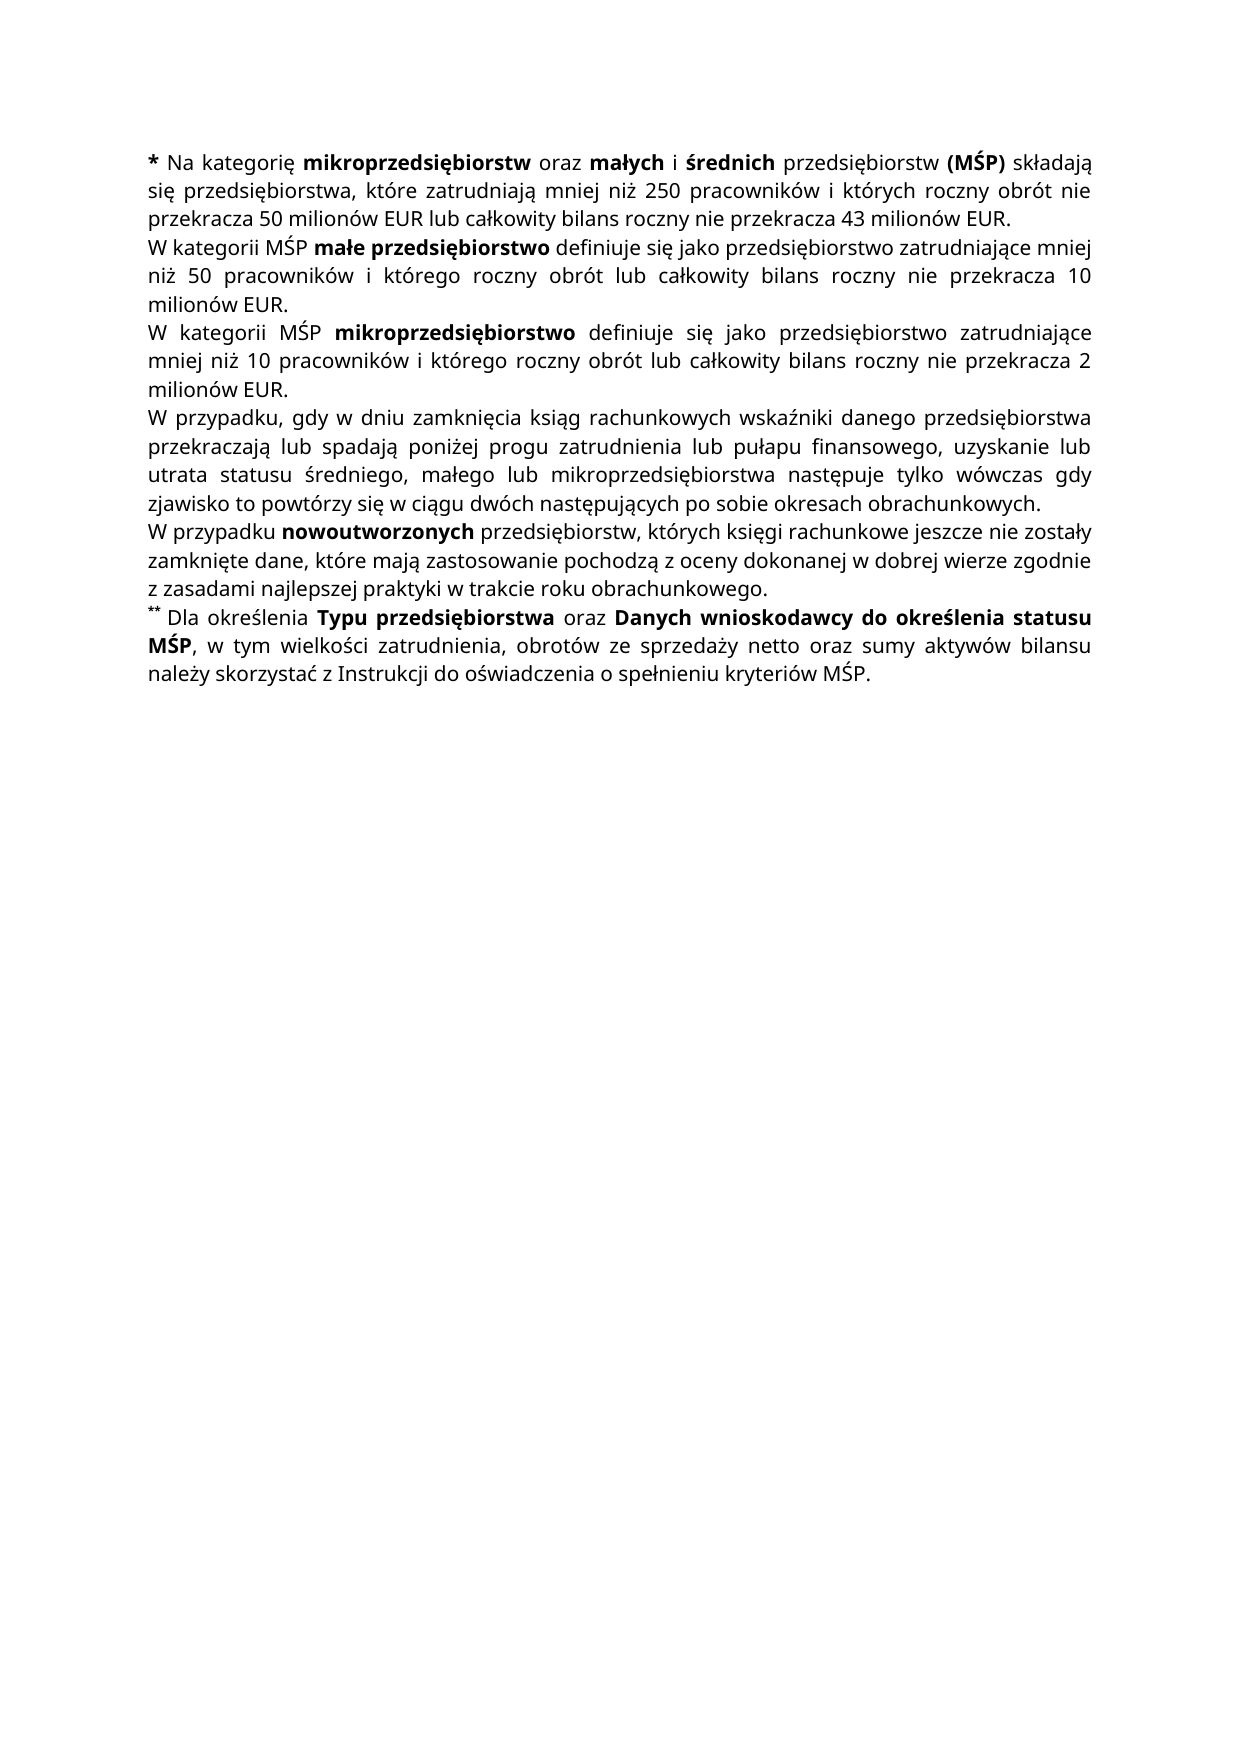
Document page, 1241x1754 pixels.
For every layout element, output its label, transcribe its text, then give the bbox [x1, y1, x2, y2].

text W kategorii MŚP małe przedsiębiorstwo definiuje się jako przedsiębiorstwo zatrudniające mniej niż 50 pracowników i którego roczny obrót lub całkowity bilans roczny nie przekracza 10 milionów EUR. [148, 233, 1093, 318]
text ** Dla określenia Typu przedsiębiorstwa oraz Danych wnioskodawcy do określenia statusu MŚP, w tym wielkości zatrudnienia, obrotów ze sprzedaży netto oraz sumy aktywów bilansu należy skorzystać z Instrukcji do oświadczenia o spełnieniu kryteriów MŚP. [148, 603, 1093, 688]
text W przypadku, gdy w dniu zamknięcia ksiąg rachunkowych wskaźniki danego przedsiębiorstwa przekraczają lub spadają poniżej progu zatrudnienia lub pułapu finansowego, uzyskanie lub utrata statusu średniego, małego lub mikroprzedsiębiorstwa następuje tylko wówczas gdy zjawisko to powtórzy się w ciągu dwóch następujących po sobie okresach obrachunkowych. [148, 403, 1093, 517]
text * Na kategorię mikroprzedsiębiorstw oraz małych i średnich przedsiębiorstw (MŚP) składają się przedsiębiorstwa, które zatrudniają mniej niż 250 pracowników i których roczny obrót nie przekracza 50 milionów EUR lub całkowity bilans roczny nie przekracza 43 milionów EUR. [148, 148, 1093, 233]
text W przypadku nowoutworzonych przedsiębiorstw, których księgi rachunkowe jeszcze nie zostały zamknięte dane, które mają zastosowanie pochodzą z oceny dokonanej w dobrej wierze zgodnie z zasadami najlepszej praktyki w trakcie roku obrachunkowego. [148, 517, 1093, 603]
text W kategorii MŚP mikroprzedsiębiorstwo definiuje się jako przedsiębiorstwo zatrudniające mniej niż 10 pracowników i którego roczny obrót lub całkowity bilans roczny nie przekracza 2 milionów EUR. [148, 318, 1093, 403]
